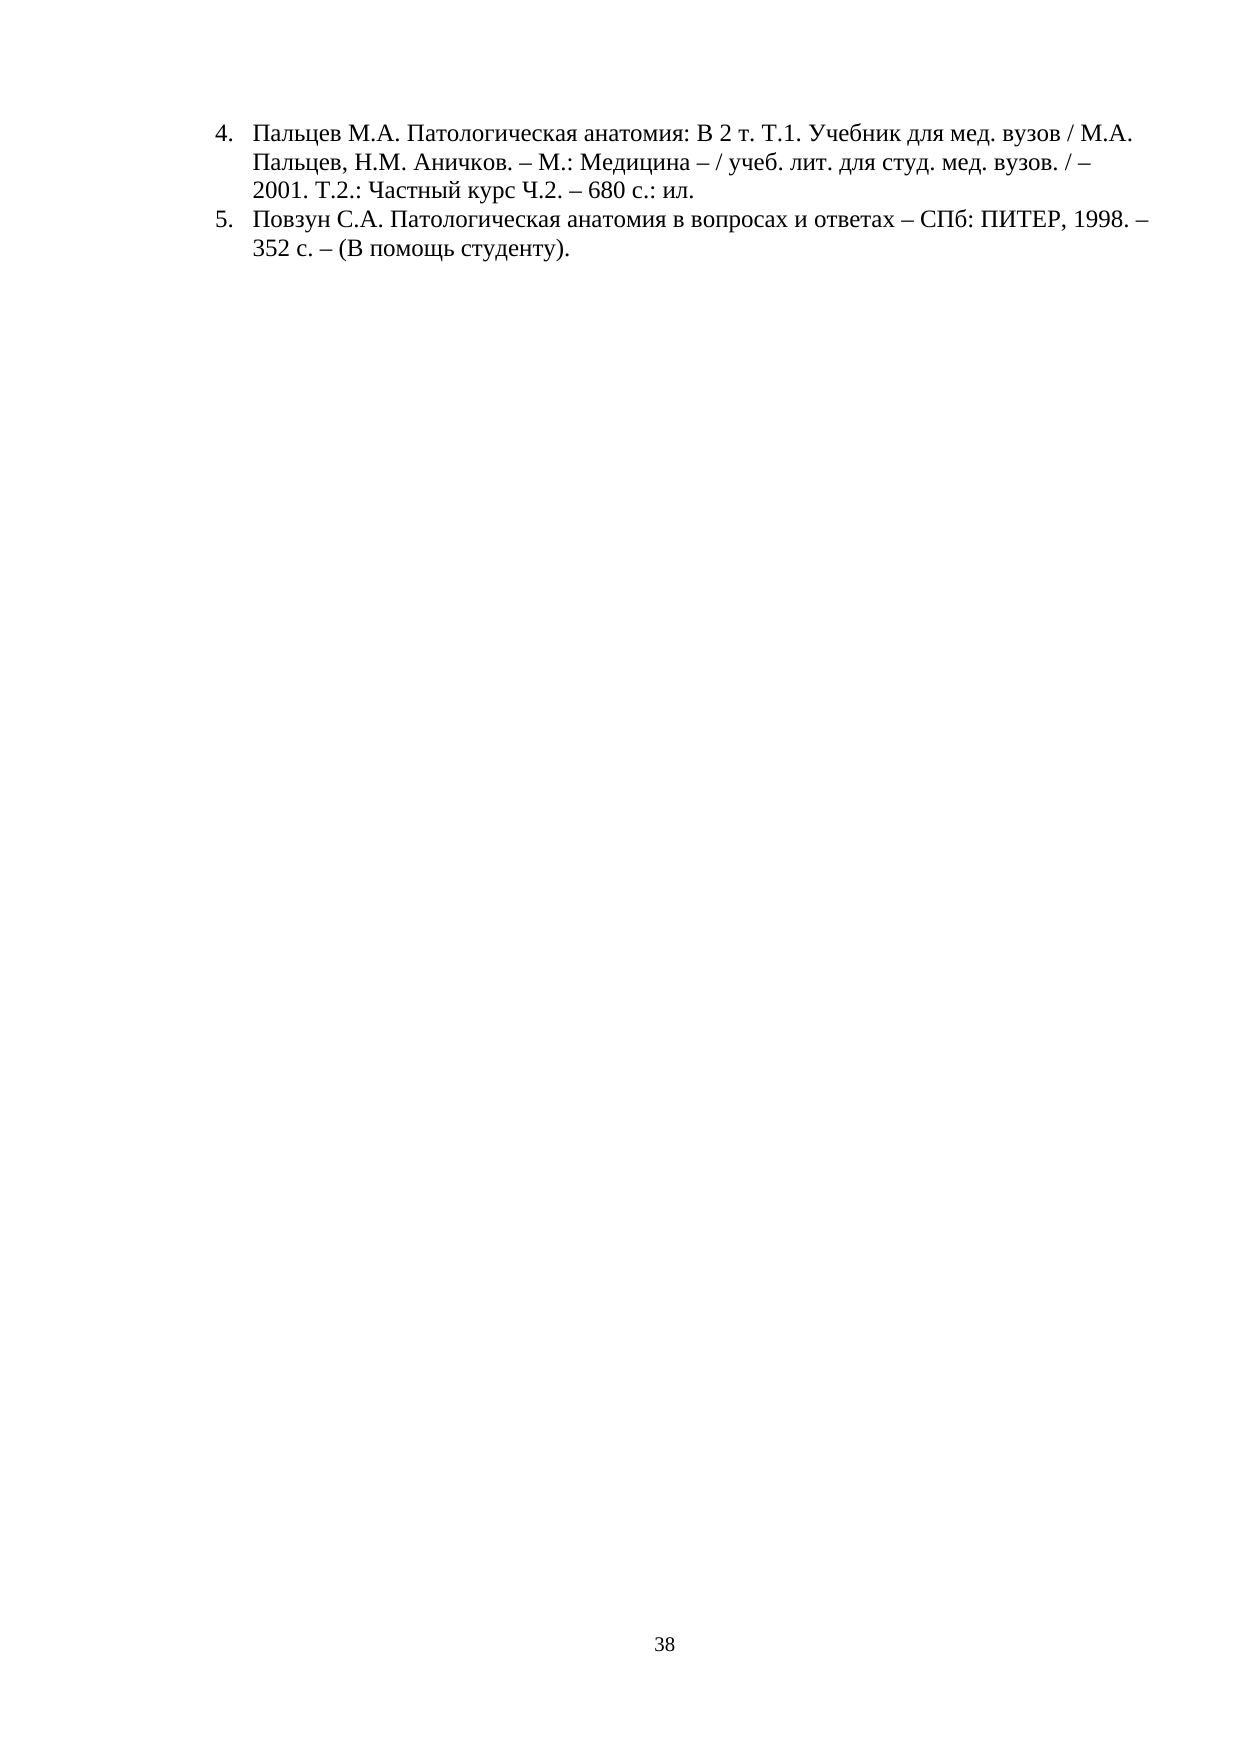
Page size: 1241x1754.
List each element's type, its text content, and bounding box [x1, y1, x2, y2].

list Пальцев М.А. Патологическая анатомия: В 2 т. Т.1. Учебник для мед. вузов / М.А. Пальцев, Н.М. Аничков. – М.: Медицина – / учеб. лит. для студ. мед. вузов. / – 2001. Т.2.: Частный курс Ч.2. – 680 с.: ил. [215, 118, 1152, 204]
list Повзун С.А. Патологическая анатомия в вопросах и ответах – СПб: ПИТЕР, 1998. – 352 с. – (В помощь студенту). [215, 204, 1152, 262]
